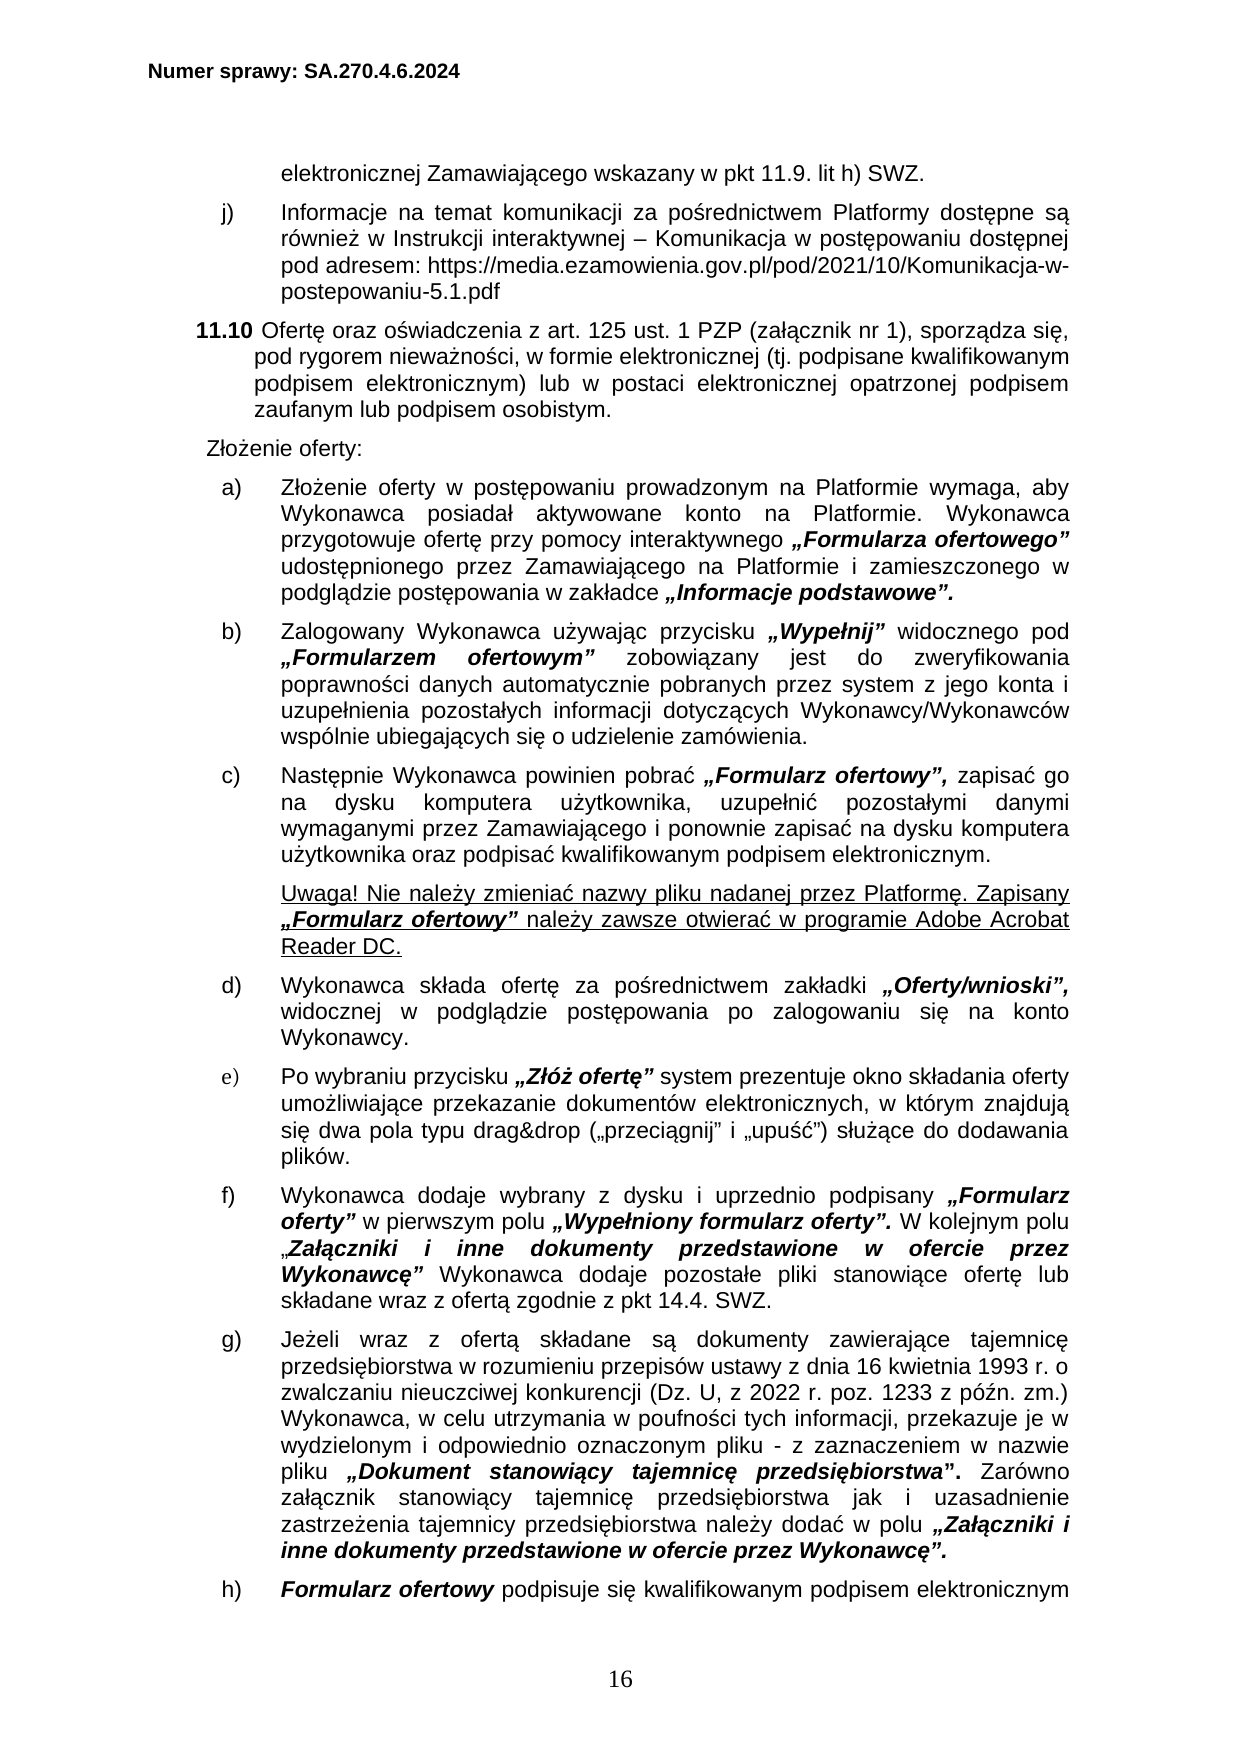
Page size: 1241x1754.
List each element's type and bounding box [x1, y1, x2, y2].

table_cell [136, 148, 1081, 1602]
